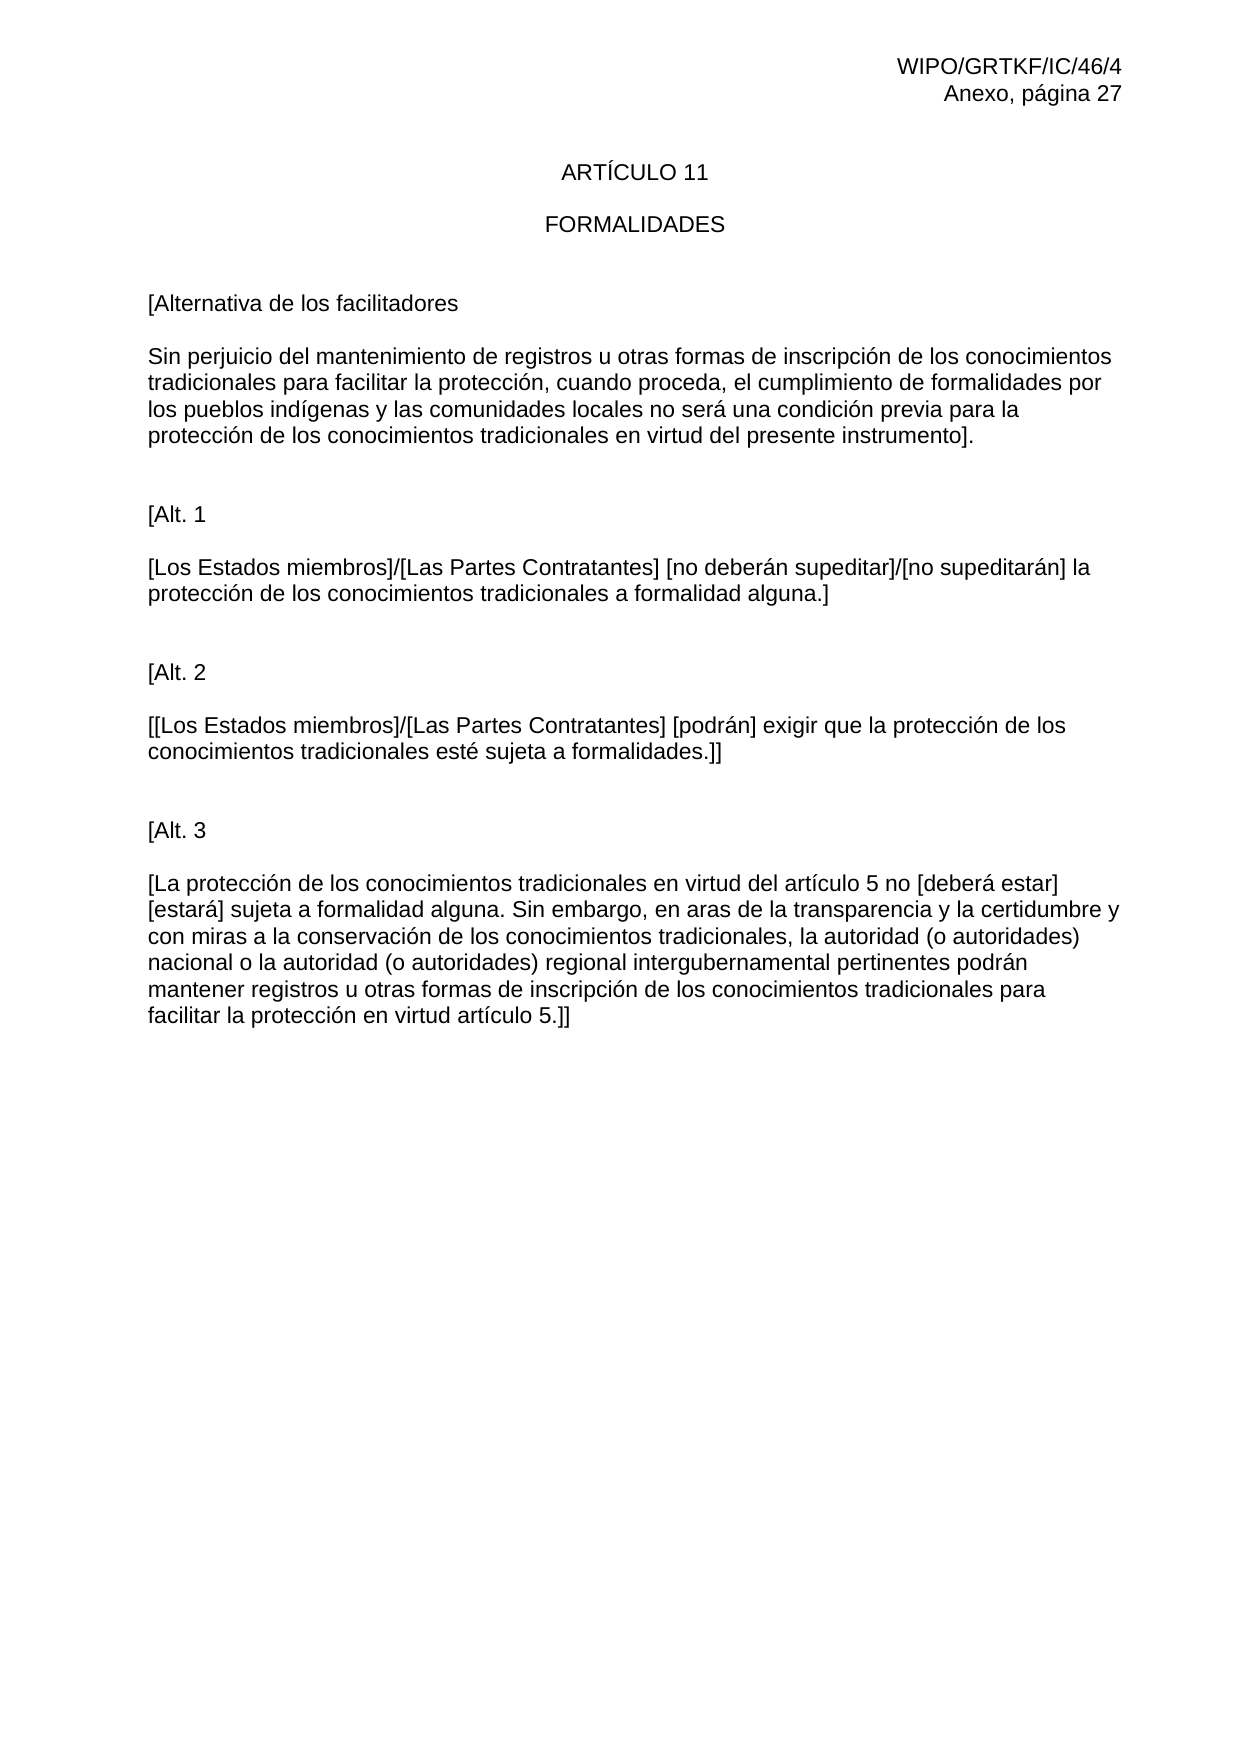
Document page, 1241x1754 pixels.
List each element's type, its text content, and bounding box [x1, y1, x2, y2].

text [La protección de los conocimientos tradicionales en virtud del artículo 5 no [deberá estar] [estará] sujeta a formalidad alguna. Sin embargo, en aras de la transparencia y la certidumbre y con miras a la conservación de los conocimientos tradicionales, la autoridad (o autoridades) nacional o la autoridad (o autoridades) regional intergubernamental pertinentes podrán mantener registros u otras formas de inscripción de los conocimientos tradicionales para facilitar la protección en virtud artículo 5.]] [148, 870, 1122, 1028]
text [Alt. 2 [148, 659, 1122, 686]
text [Alternativa de los facilitadores [148, 290, 1122, 317]
text [[Los Estados miembros]/[Las Partes Contratantes] [podrán] exigir que la protección de los conocimientos tradicionales esté sujeta a formalidades.]] [148, 712, 1122, 765]
text [Los Estados miembros]/[Las Partes Contratantes] [no deberán supeditar]/[no supeditarán] la protección de los conocimientos tradicionales a formalidad alguna.] [148, 554, 1122, 607]
text [Alt. 1 [148, 501, 1122, 527]
text ARTÍCULO 11 [148, 158, 1122, 185]
text [Alt. 3 [148, 817, 1122, 844]
text Sin perjuicio del mantenimiento de registros u otras formas de inscripción de los conocimientos tradicionales para facilitar la protección, cuando proceda, el cumplimiento de formalidades por los pueblos indígenas y las comunidades locales no será una condición previa para la protección de los conocimientos tradicionales en virtud del presente instrumento]. [148, 343, 1122, 448]
text FORMALIDADES [148, 211, 1122, 238]
